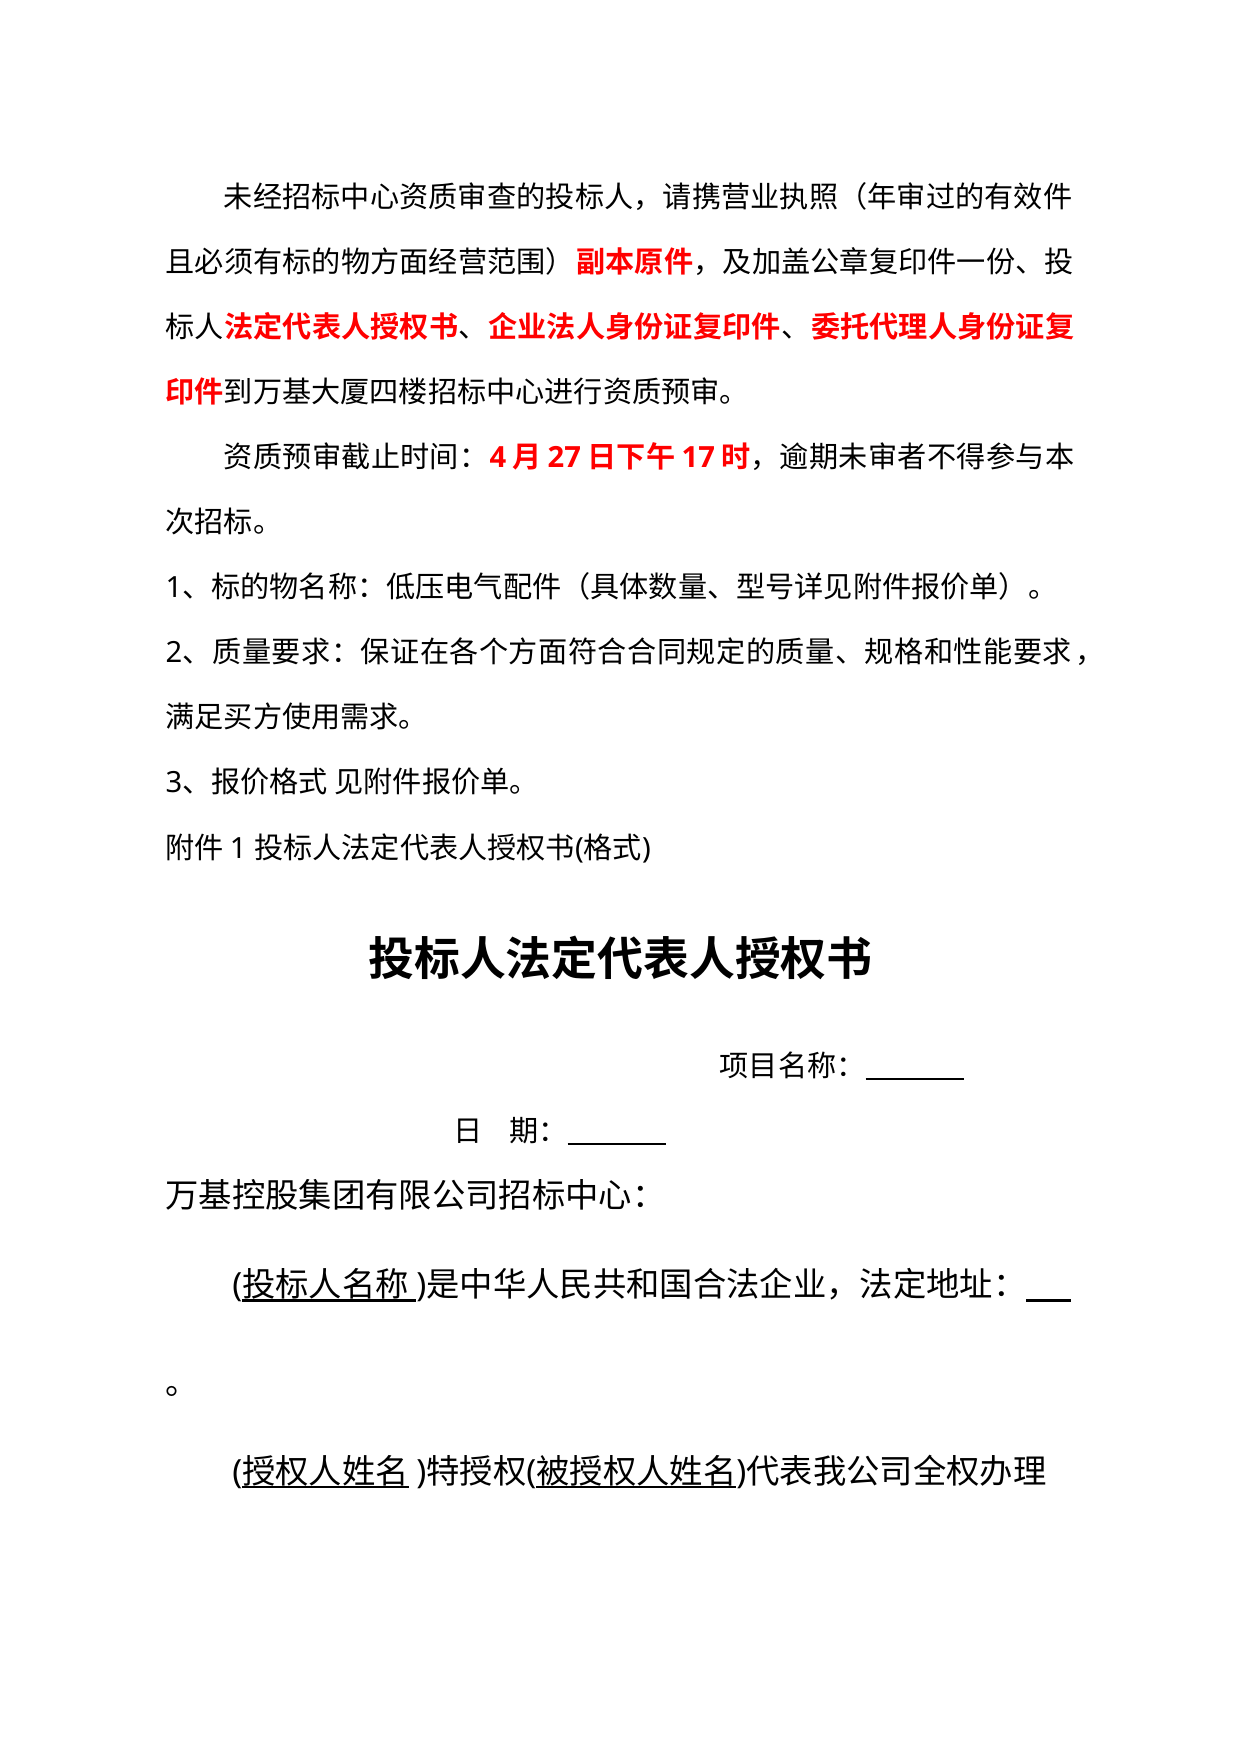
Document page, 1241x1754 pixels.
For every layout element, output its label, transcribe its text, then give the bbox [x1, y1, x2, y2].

text 2、质量要求：保证在各个方面符合合同规定的质量、规格和性能要求，满足买方使用需求。 [165, 617, 1075, 747]
title 附件1 投标人法定代表人授权书(格式) [165, 824, 1075, 867]
text 万基控股集团有限公司招标中心： [165, 1161, 1075, 1226]
text 日 期： [165, 1096, 1075, 1161]
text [165, 1436, 1075, 1501]
text 项目名称： [165, 1031, 1075, 1096]
text 未经招标中心资质审查的投标人，请携营业执照（年审过的有效件且必须有标的物方面经营范围）副本原件，及加盖公章复印件一份、投标人法定代表人授权书、企业法人身份证复印件、委托代理人身份证复印件到万基大厦四楼招标中心进行资质预审。 [165, 162, 1075, 422]
text 1、标的物名称：低压电气配件（具体数量、型号详见附件报价单）。 [165, 552, 1075, 617]
text 资质预审截止时间：4月27日下午17时，逾期未审者不得参与本次招标。 [165, 422, 1075, 552]
text (投标人名称 )是中华人民共和国合法企业，法定地址： 。 [165, 1250, 1075, 1412]
title 投标人法定代表人授权书 [165, 932, 1075, 986]
text 3、报价格式 见附件报价单。 [165, 747, 1075, 812]
